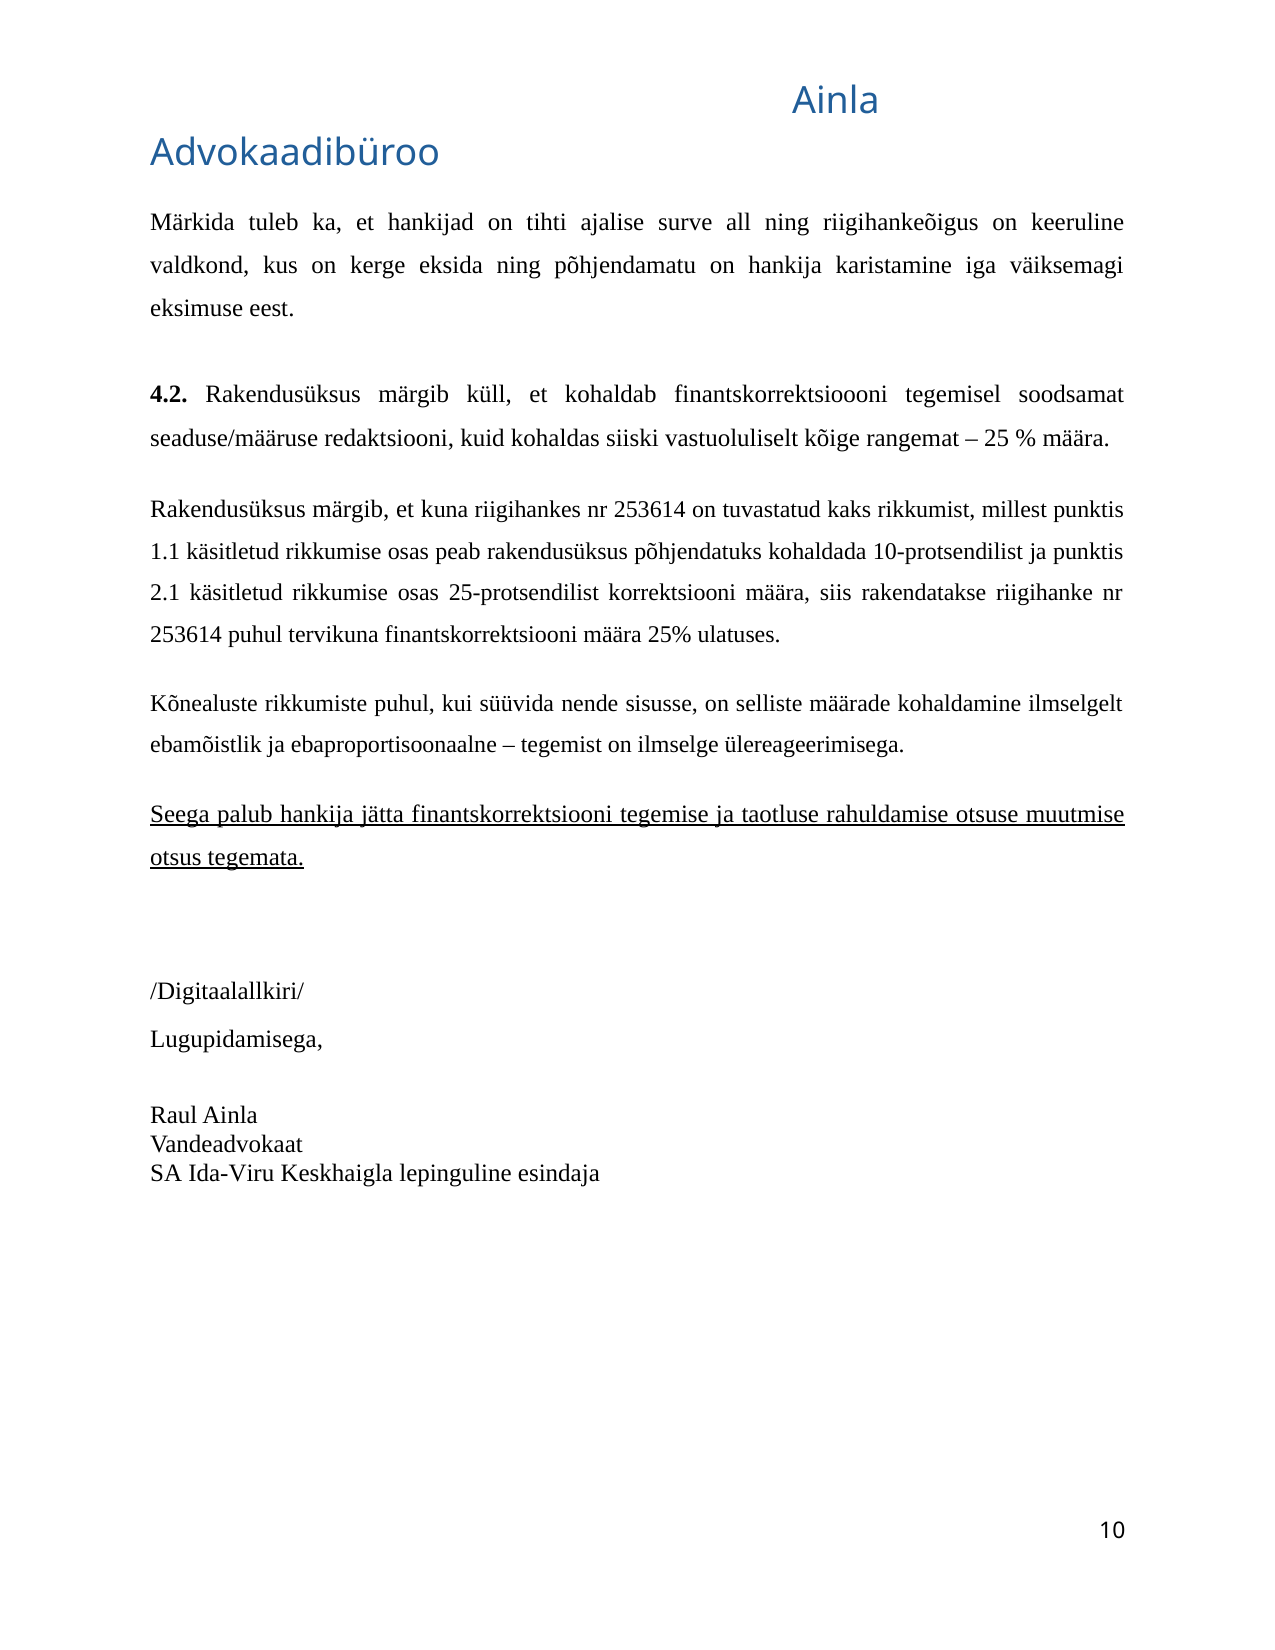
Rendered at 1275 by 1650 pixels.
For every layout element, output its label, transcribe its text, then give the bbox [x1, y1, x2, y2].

text Seega palub hankija jätta finantskorrektsiooni tegemise ja taotluse rahuldamise otsuse muutmise otsus tegemata. [150, 799, 1125, 824]
text Seega palub hankija jätta finantskorrektsiooni tegemise ja taotluse rahuldamise otsuse muutmise otsus tegemata. [150, 826, 1125, 871]
text Märkida tuleb ka, et hankijad on tihti ajalise surve all ning riigihankeõigus on keeruline valdkond, kus on kerge eksida ning põhjendamatu on hankija karistamine iga väiksemagi eksimuse eest. [150, 207, 1125, 322]
text 4.2. Rakendusüksus märgib küll, et kohaldab finantskorrektsioooni tegemisel soodsamat seaduse/määruse redaktsiooni, kuid kohaldas siiski vastuoluliselt kõige rangemat – 25 % määra. [150, 379, 1125, 451]
text Rakendusüksus märgib, et kuna riigihankes nr 253614 on tuvastatud kaks rikkumist, millest punktis 1.1 käsitletud rikkumise osas peab rakendusüksus põhjendatuks kohaldada 10-protsendilist ja punktis 2.1 käsitletud rikkumise osas 25-protsendilist korrektsiooni määra, siis rakendatakse riigihanke nr 253614 puhul tervikuna finantskorrektsiooni määra 25% ulatuses. [150, 494, 1125, 647]
text Raul Ainla [150, 1100, 1125, 1129]
text Vandeadvokaat [150, 1129, 1125, 1158]
text Kõnealuste rikkumiste puhul, kui süüvida nende sisusse, on selliste määrade kohaldamine ilmselgelt ebamõistlik ja ebaproportisoonaalne – tegemist on ilmselge ülereageerimisega. [150, 689, 1125, 758]
text Lugupidamisega, [150, 1024, 1125, 1053]
text SA Ida-Viru Keskhaigla lepinguline esindaja [150, 1158, 1125, 1187]
text /Digitaalallkiri/ [150, 976, 1125, 1005]
